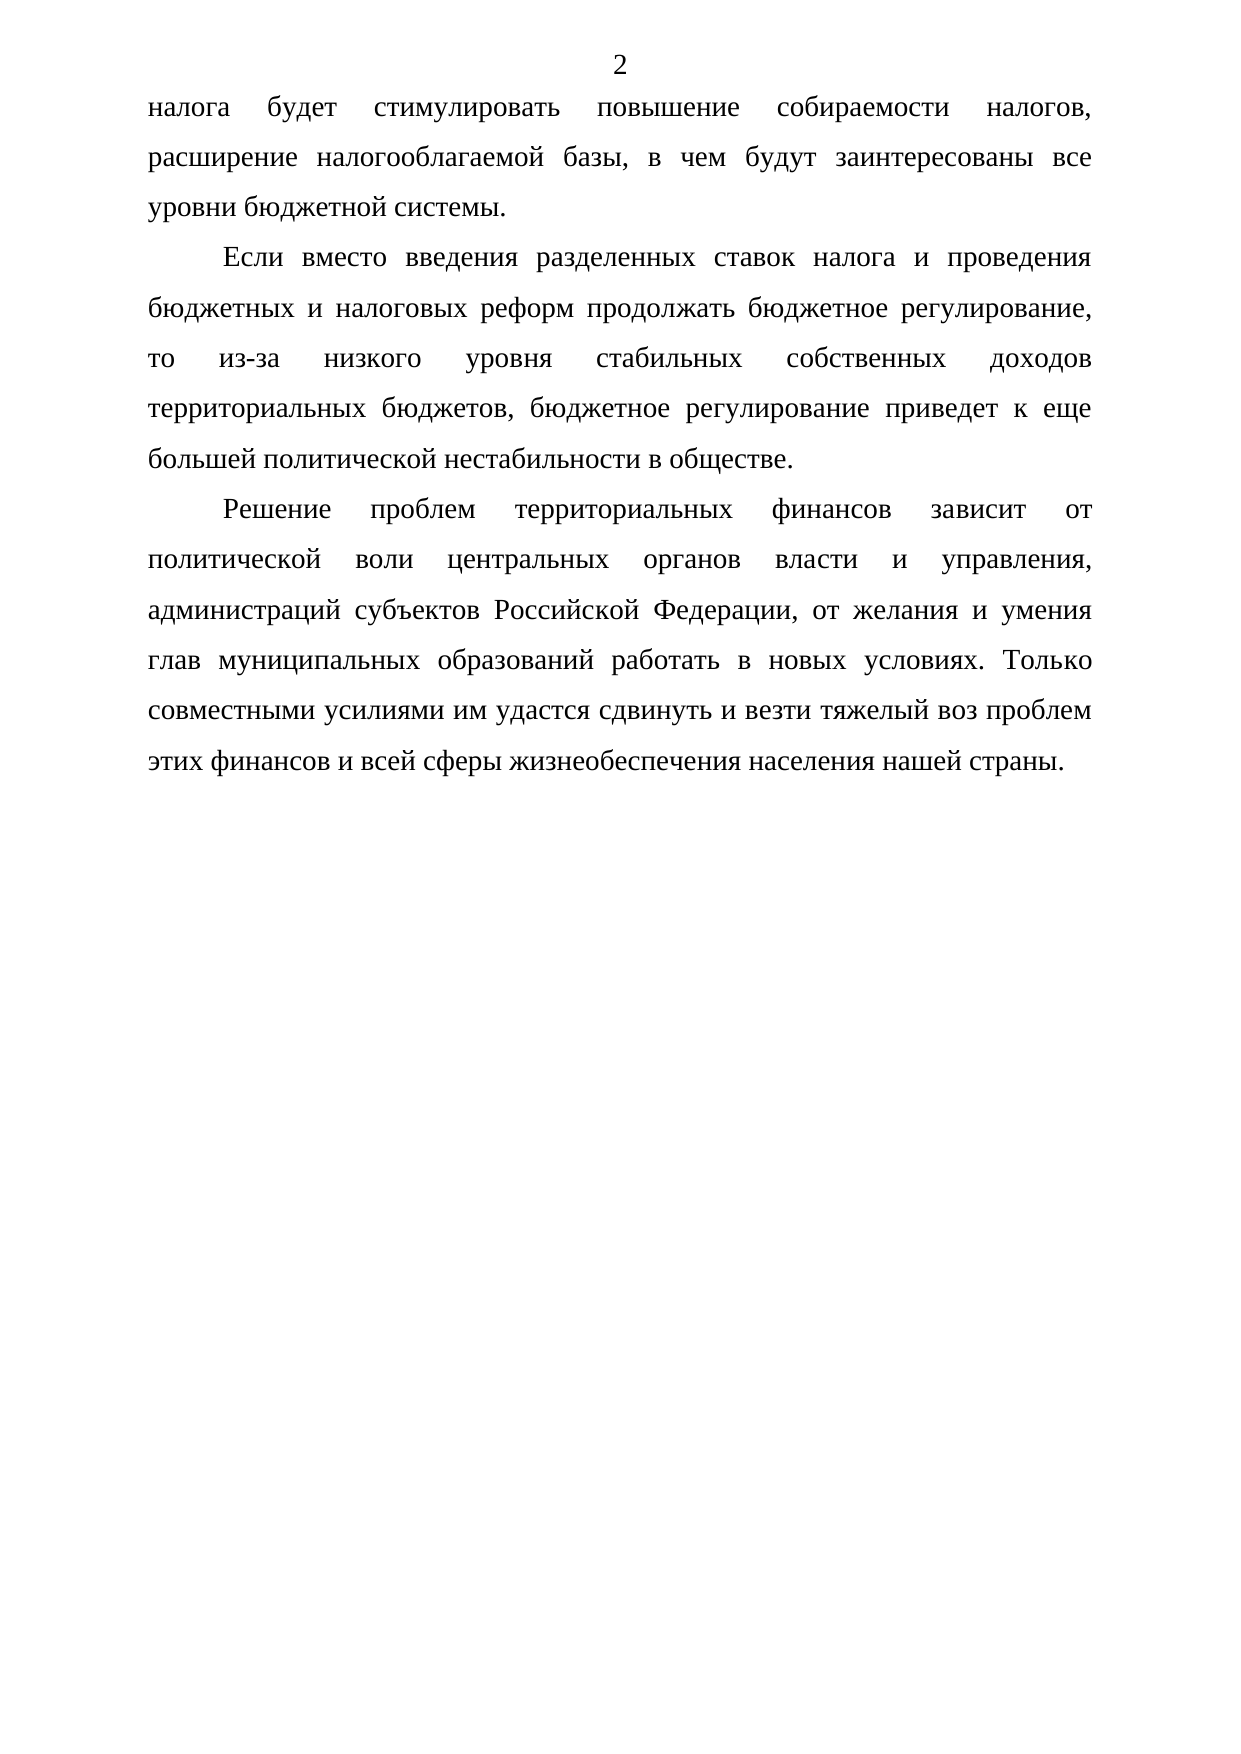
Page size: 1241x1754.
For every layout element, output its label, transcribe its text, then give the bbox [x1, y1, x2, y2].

text Если вместо введения разделенных ставок налога и проведения бюджетных и налоговых реформ продолжать бюджетное регулирование, то из-за низкого уровня стабильных собственных доходов территориальных бюджетов, бюджетное регулирование приведет к еще большей политической нестабильности в обществе. [148, 239, 1092, 474]
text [148, 89, 1092, 223]
text Решение проблем территориальных финансов зависит от политической воли центральных органов власти и управления, администраций субъектов Российской Федерации, от желания и умения глав муниципальных образований работать в новых условиях. Только совместными усилиями им удастся сдвинуть и везти тяжелый воз проблем этих финансов и всей сферы жизнеобеспечения населения нашей страны. [148, 491, 1092, 776]
